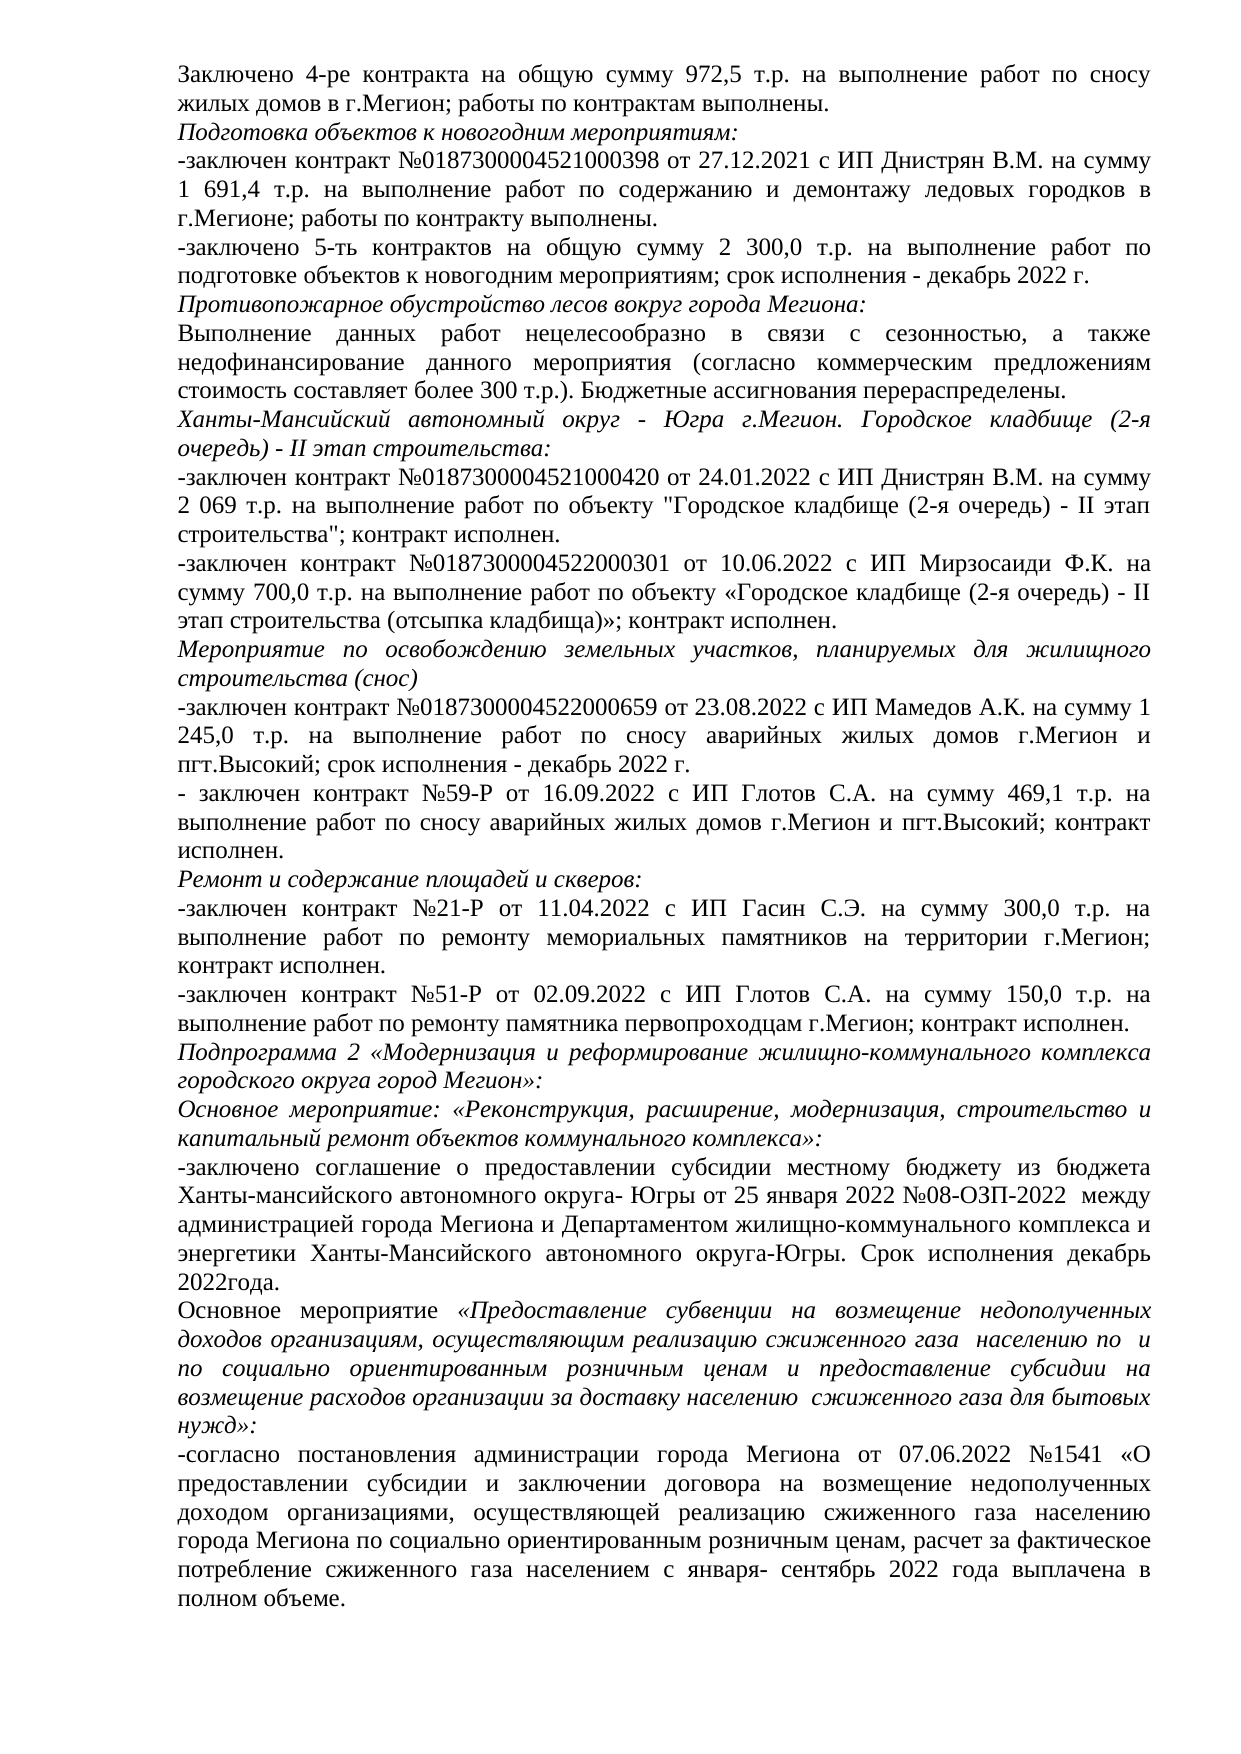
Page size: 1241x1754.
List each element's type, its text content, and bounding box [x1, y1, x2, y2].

text Основное мероприятие «Предоставление субвенции на возмещение недополученных доходов организациям, осуществляющим реализацию сжиженного газа населению по и по социально ориентированным розничным ценам и предоставление субсидии на возмещение расходов организации за доставку населению сжиженного газа для бытовых нужд»: [177, 1295, 1152, 1439]
text -заключено 5-ть контрактов на общую сумму 2 300,0 т.р. на выполнение работ по подготовке объектов к новогодним мероприятиям; срок исполнения - декабрь 2022 г. [177, 232, 1152, 289]
text Подготовка объектов к новогодним мероприятиям: [177, 117, 1152, 145]
text -заключен контракт №21-Р от 11.04.2022 с ИП Гасин С.Э. на сумму 300,0 т.р. на выполнение работ по ремонту мемориальных памятников на территории г.Мегион; контракт исполнен. [177, 893, 1152, 979]
text Ремонт и содержание площадей и скверов: [177, 864, 1152, 893]
text -заключен контракт №0187300004521000398 от 27.12.2021 с ИП Днистрян В.М. на сумму 1 691,4 т.р. на выполнение работ по содержанию и демонтажу ледовых городков в г.Мегионе; работы по контракту выполнены. [177, 145, 1152, 232]
text -согласно постановления администрации города Мегиона от 07.06.2022 №1541 «О предоставлении субсидии и заключении договора на возмещение недополученных доходом организациями, осуществляющей реализацию сжиженного газа населению города Мегиона по социально ориентированным розничным ценам, расчет за фактическое потребление сжиженного газа населением с января- сентябрь 2022 года выплачена в полном объеме. [177, 1439, 1152, 1612]
text -заключен контракт №0187300004521000420 от 24.01.2022 с ИП Днистрян В.М. на сумму 2 069 т.р. на выполнение работ по объекту "Городское кладбище (2-я очередь) - II этап строительства"; контракт исполнен. [177, 462, 1152, 548]
text Противопожарное обустройство лесов вокруг города Мегиона: [177, 289, 1152, 318]
text Выполнение данных работ нецелесообразно в связи с сезонностью, а также недофинансирование данного мероприятия (согласно коммерческим предложениям стоимость составляет более 300 т.р.). Бюджетные ассигнования перераспределены. [177, 318, 1152, 404]
text Подпрограмма 2 «Модернизация и реформирование жилищно-коммунального комплекса городского округа город Мегион»: [177, 1037, 1152, 1094]
text Мероприятие по освобождению земельных участков, планируемых для жилищного строительства (снос) [177, 634, 1152, 692]
text -заключен контракт №51-Р от 02.09.2022 с ИП Глотов С.А. на сумму 150,0 т.р. на выполнение работ по ремонту памятника первопроходцам г.Мегион; контракт исполнен. [177, 979, 1152, 1037]
text -заключен контракт №0187300004522000659 от 23.08.2022 с ИП Мамедов А.К. на сумму 1 245,0 т.р. на выполнение работ по сносу аварийных жилых домов г.Мегион и пгт.Высокий; срок исполнения - декабрь 2022 г. [177, 692, 1152, 778]
text Ханты-Мансийский автономный округ - Югра г.Мегион. Городское кладбище (2-я очередь) - II этап строительства: [177, 404, 1152, 462]
text - заключен контракт №59-Р от 16.09.2022 с ИП Глотов С.А. на сумму 469,1 т.р. на выполнение работ по сносу аварийных жилых домов г.Мегион и пгт.Высокий; контракт исполнен. [177, 778, 1152, 864]
text -заключен контракт №0187300004522000301 от 10.06.2022 с ИП Мирзосаиди Ф.К. на сумму 700,0 т.р. на выполнение работ по объекту «Городское кладбище (2-я очередь) - II этап строительства (отсыпка кладбища)»; контракт исполнен. [177, 548, 1152, 634]
text Заключено 4-ре контракта на общую сумму 972,5 т.р. на выполнение работ по сносу жилых домов в г.Мегион; работы по контрактам выполнены. [177, 59, 1152, 117]
text -заключено соглашение о предоставлении субсидии местному бюджету из бюджета Ханты-мансийского автономного округа- Югры от 25 января 2022 №08-ОЗП-2022 между администрацией города Мегиона и Департаментом жилищно-коммунального комплекса и энергетики Ханты-Мансийского автономного округа-Югры. Срок исполнения декабрь 2022года. [177, 1152, 1152, 1295]
text Основное мероприятие: «Реконструкция, расширение, модернизация, строительство и капитальный ремонт объектов коммунального комплекса»: [177, 1094, 1152, 1152]
